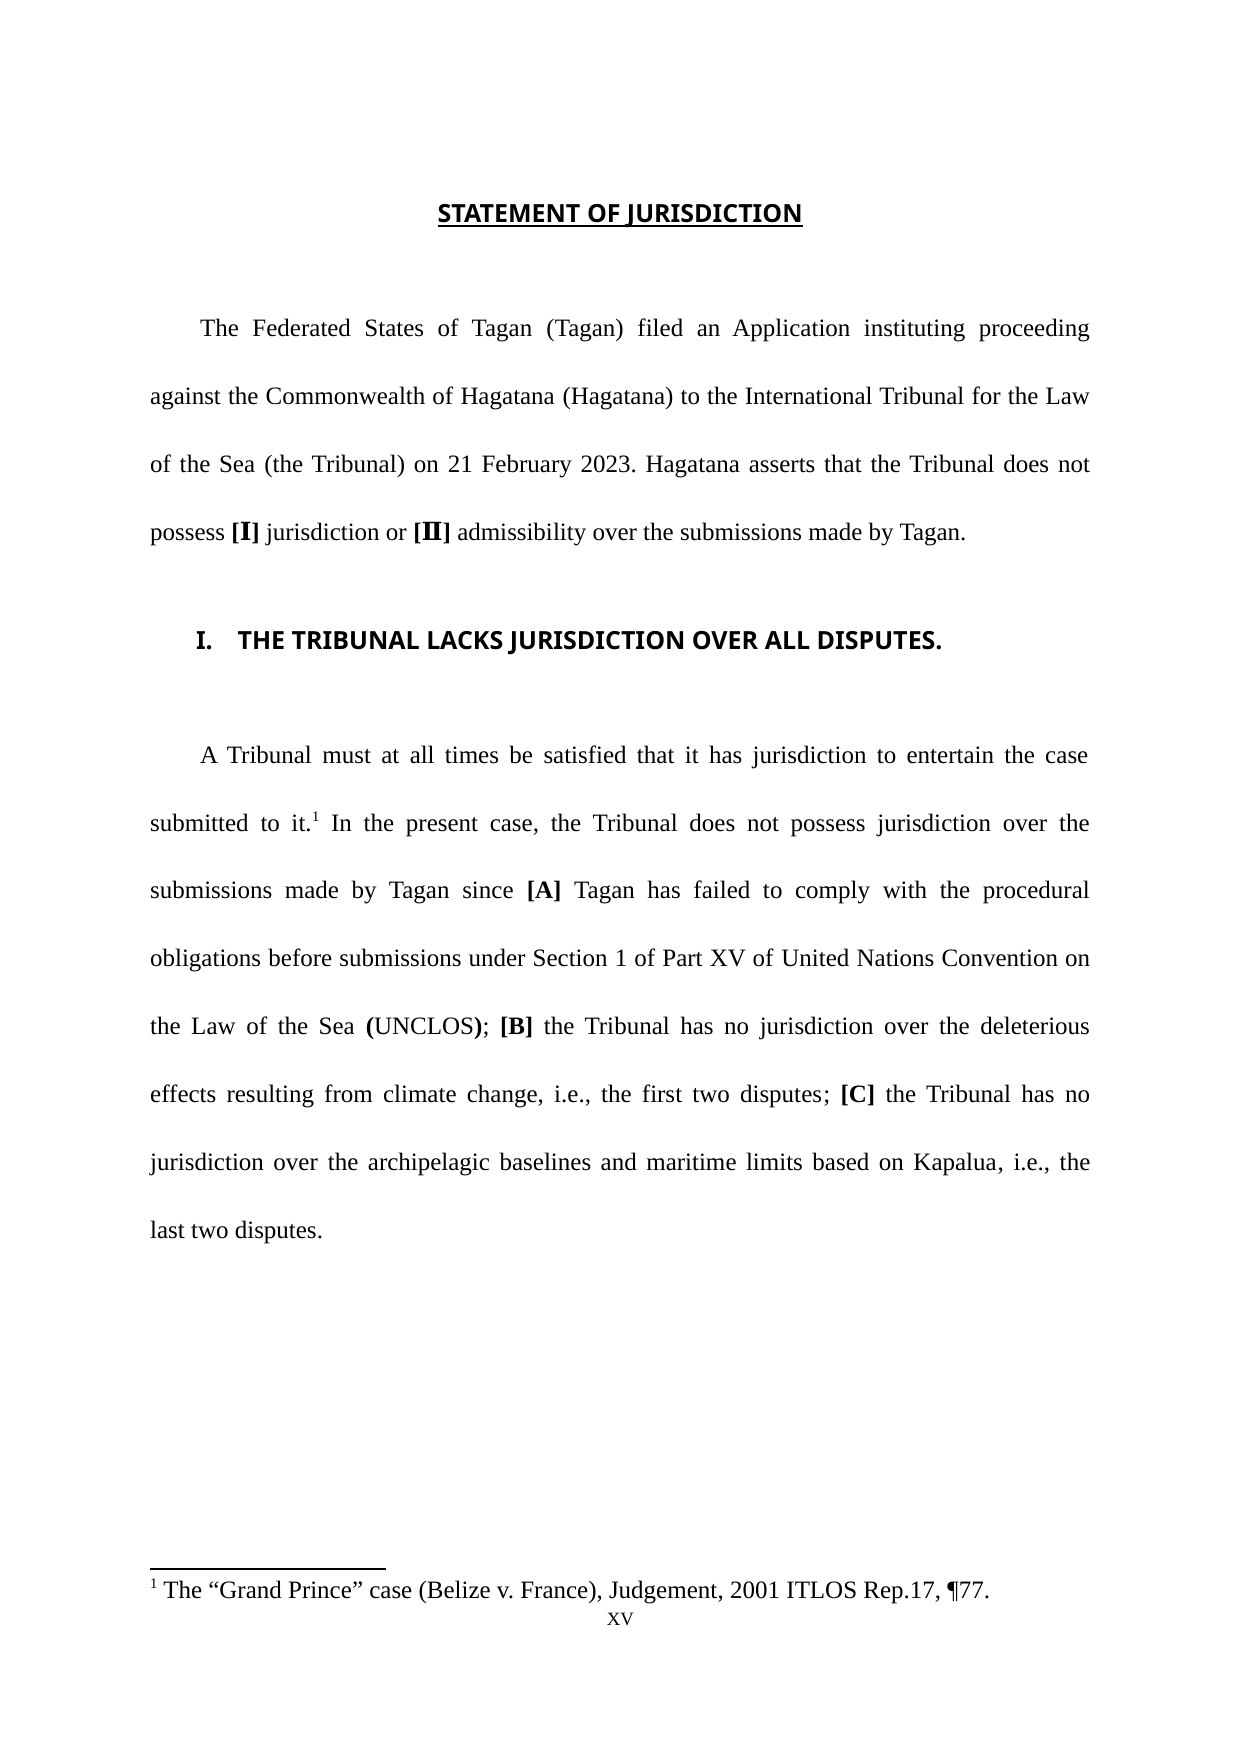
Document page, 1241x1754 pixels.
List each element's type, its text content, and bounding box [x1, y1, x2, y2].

subtitle STATEMENT OF JURISDICTION [150, 179, 1090, 247]
subtitle THE TRIBUNAL LACKS JURISDICTION OVER ALL DISPUTES. [196, 606, 1090, 674]
text The Federated States of Tagan (Tagan) filed an Application instituting proceeding against the Commonwealth of Hagatana (Hagatana) to the International Tribunal for the Law of the Sea (the Tribunal) on 21 February 2023. Hagatana asserts that the Tribunal does not possess [Ⅰ] jurisdiction or [Ⅱ] admissibility over the submissions made by Tagan. [150, 310, 1090, 548]
text A Tribunal must at all times be satisfied that it has jurisdiction to entertain the case submitted to it. In the present case, the Tribunal does not possess jurisdiction over the submissions made by Tagan since [A] Tagan has failed to comply with the procedural obligations before submissions under Section 1 of Part XV of United Nations Convention on the Law of the Sea (UNCLOS); [B] the Tribunal has no jurisdiction over the deleterious effects resulting from climate change, i.e., the first two disputes; [C] the Tribunal has no jurisdiction over the archipelagic baselines and maritime limits based on Kapalua, i.e., the last two disputes. [150, 737, 1090, 1246]
